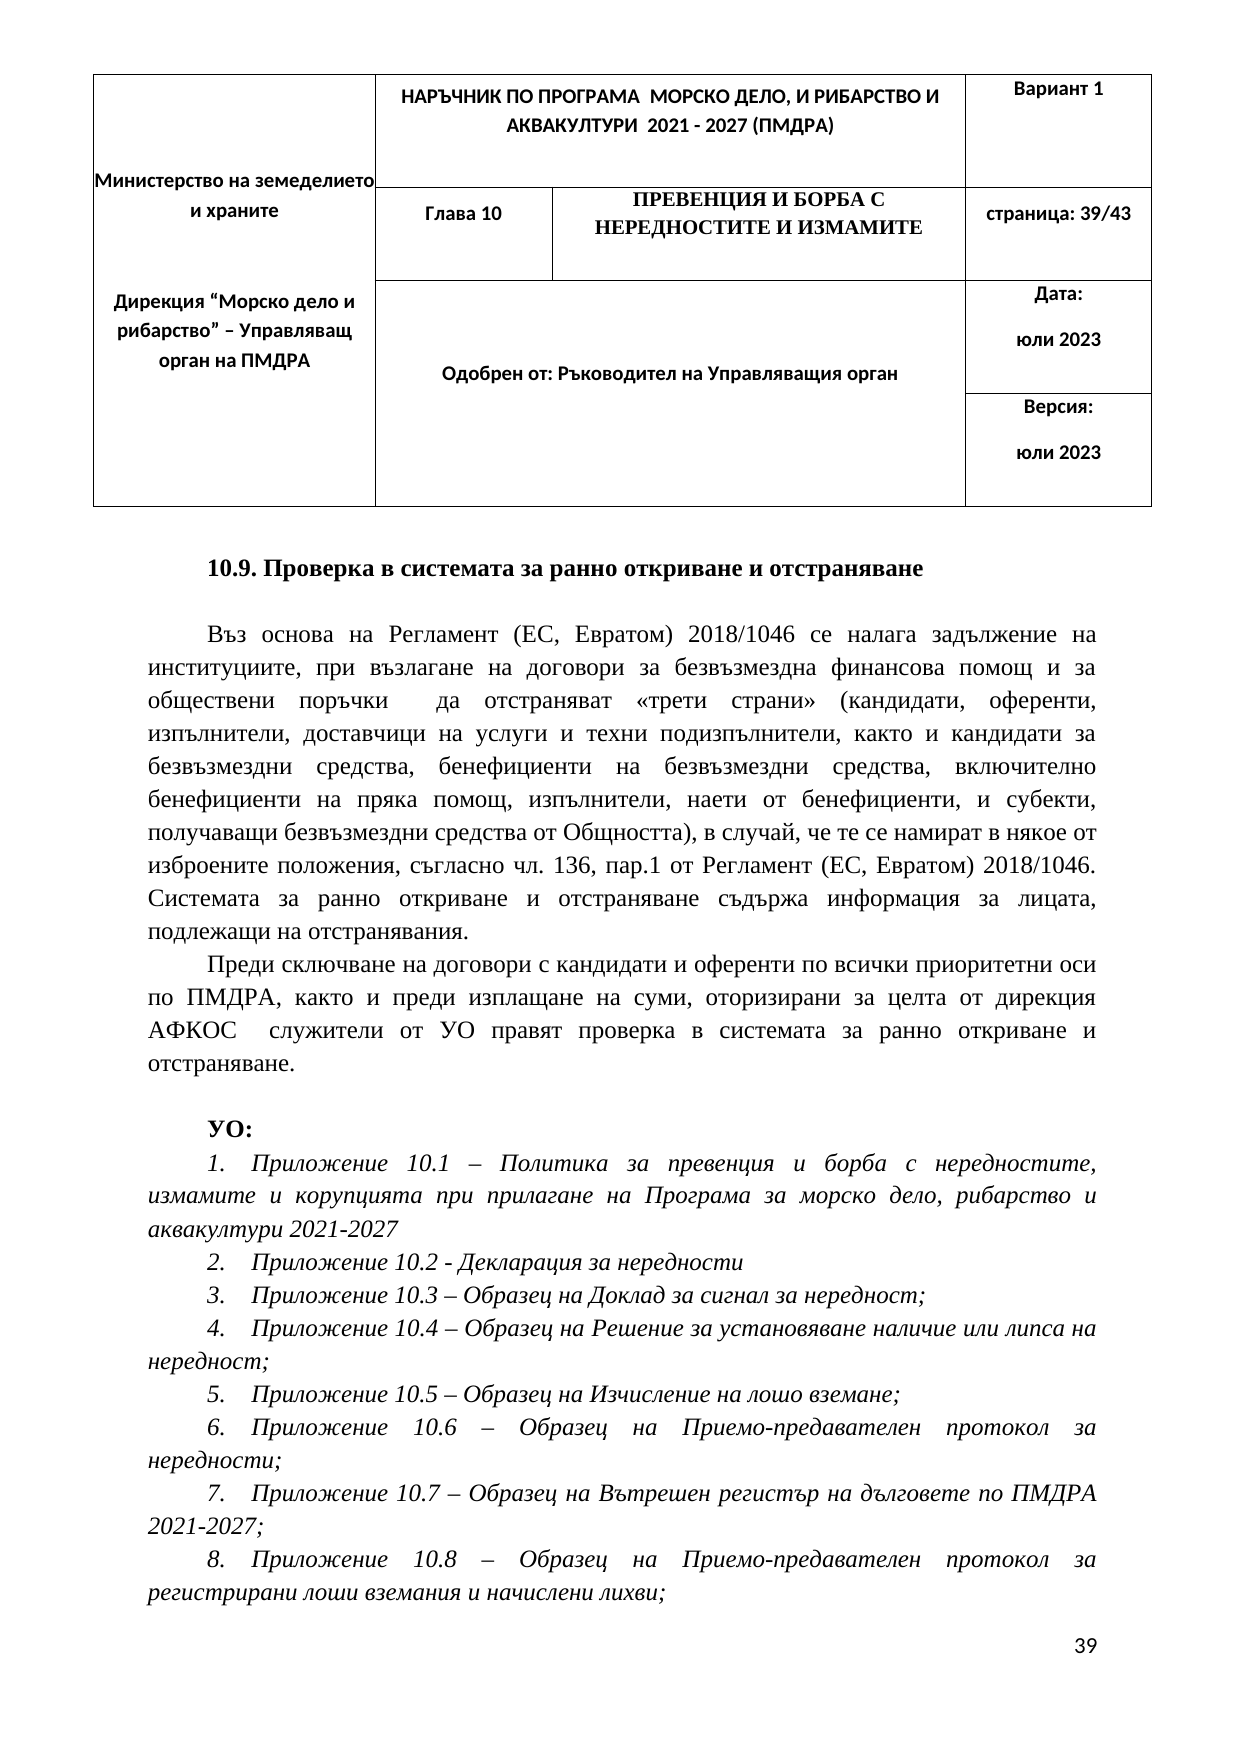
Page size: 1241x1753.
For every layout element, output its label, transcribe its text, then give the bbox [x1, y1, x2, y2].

list Приложение 10.3 – Образец на Доклад за сигнал за нередност; [148, 1280, 1097, 1308]
list Приложение 10.7 – Образец на Вътрешен регистър на дълговете по ПМДРА 2021-2027; [148, 1478, 1097, 1539]
text УО: [148, 1114, 1097, 1143]
text Въз основа на Регламент (ЕС, Евратом) 2018/1046 се налага задължение на институциите, при възлагане на договори за безвъзмездна финансова помощ и за обществени поръчки да отстраняват «трети страни» (кандидати, оференти, изпълнители, доставчици на услуги и техни подизпълнители, както и кандидати за безвъзмездни средства, бенефициенти на безвъзмездни средства, включително бенефициенти на пряка помощ, изпълнители, наети от бенефициенти, и субекти, получаващи безвъзмездни средства от Общността), в случай, че те се намират в някое от изброените положения, съгласно чл. 136, пар.1 от Регламент (ЕС, Евратом) 2018/1046. Системата за ранно откриване и отстраняване съдържа информация за лицата, подлежащи на отстранявания. [148, 619, 1097, 945]
list Приложение 10.5 – Образец на Изчисление на лошо вземане; [148, 1379, 1097, 1407]
list Приложение 10.1 – Политика за превенция и борба с нередностите, измамите и корупцията при прилагане на Програма за морско дело, рибарство и аквакултури 2021-2027 [148, 1148, 1097, 1242]
list Приложение 10.4 – Образец на Решение за установяване наличие или липса на нередност; [148, 1313, 1097, 1374]
list Приложение 10.2 - Декларация за нередности [148, 1247, 1097, 1275]
text Преди сключване на договори с кандидати и оференти по всички приоритетни оси по ПМДРА, както и преди изплащане на суми, оторизирани за целта от дирекция АФКОС служители от УО правят проверка в системата за ранно откриване и отстраняване. [148, 949, 1097, 1077]
list Приложение 10.6 – Образец на Приемо-предавателен протокол за нередности; [148, 1412, 1097, 1473]
text 10.9. Проверка в системата за ранно откриване и отстраняване [148, 553, 1097, 582]
list Приложение 10.8 – Образец на Приемо-предавателен протокол за регистрирани лоши вземания и начислени лихви; [148, 1544, 1097, 1606]
